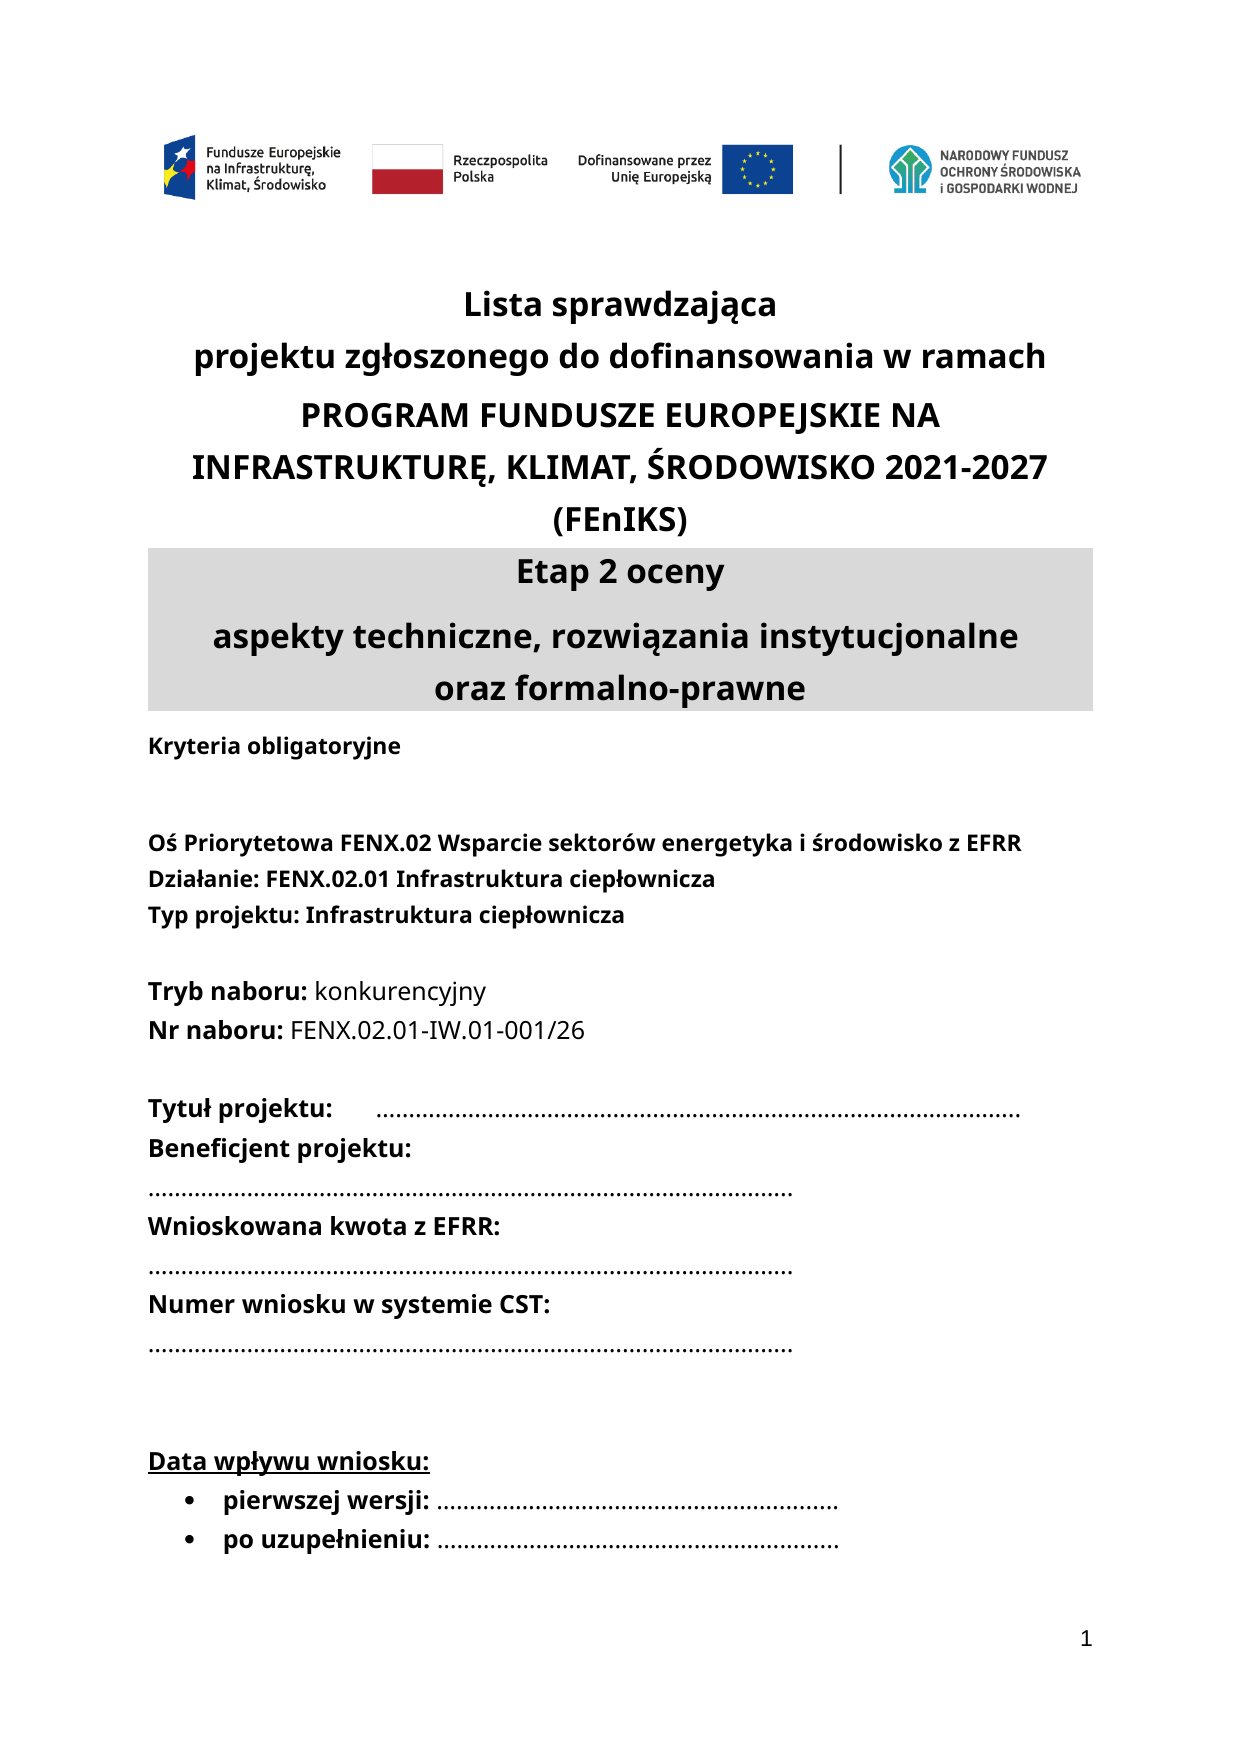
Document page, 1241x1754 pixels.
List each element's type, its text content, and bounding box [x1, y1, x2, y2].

text Data wpływu wniosku: [148, 1444, 1093, 1478]
text Nr naboru: FENX.02.01-IW.01-001/26 [148, 1013, 1093, 1047]
list po uzupełnieniu: …………………………………………….......... [185, 1522, 1093, 1556]
text Wnioskowana kwota z EFRR: …………………………………………………………………………………….. [148, 1209, 1093, 1282]
text Lista sprawdzająca projektu zgłoszonego do dofinansowania w ramach [148, 281, 1093, 379]
text Tytuł projektu: …………………………………………………………………………………….. [148, 1091, 1093, 1125]
text aspekty techniczne, rozwiązania instytucjonalne oraz formalno-prawne [148, 613, 1093, 711]
text PROGRAM FUNDUSZE EUROPEJSKIE NA INFRASTRUKTURĘ, KLIMAT, ŚRODOWISKO 2021-2027 (FEnIKS) [148, 392, 1093, 541]
text Działanie: FENX.02.01 Infrastruktura ciepłownicza [148, 863, 1093, 894]
text Oś Priorytetowa FENX.02 Wsparcie sektorów energetyka i środowisko z EFRR [148, 827, 1093, 858]
text Beneficjent projektu: …………………………………………………………………………………….. [148, 1130, 1093, 1203]
text Etap 2 oceny [148, 548, 1093, 594]
text Tryb naboru: konkurencyjny [148, 974, 1093, 1008]
picture [147, 118, 1093, 216]
list pierwszej wersji: …………………………………………….......... [185, 1483, 1093, 1517]
text Kryteria obligatoryjne [148, 730, 1093, 761]
text Numer wniosku w systemie CST: [148, 1287, 1093, 1321]
text Typ projektu: Infrastruktura ciepłownicza [148, 898, 1093, 930]
text …………………………………………………………………………………….. [148, 1326, 1093, 1360]
